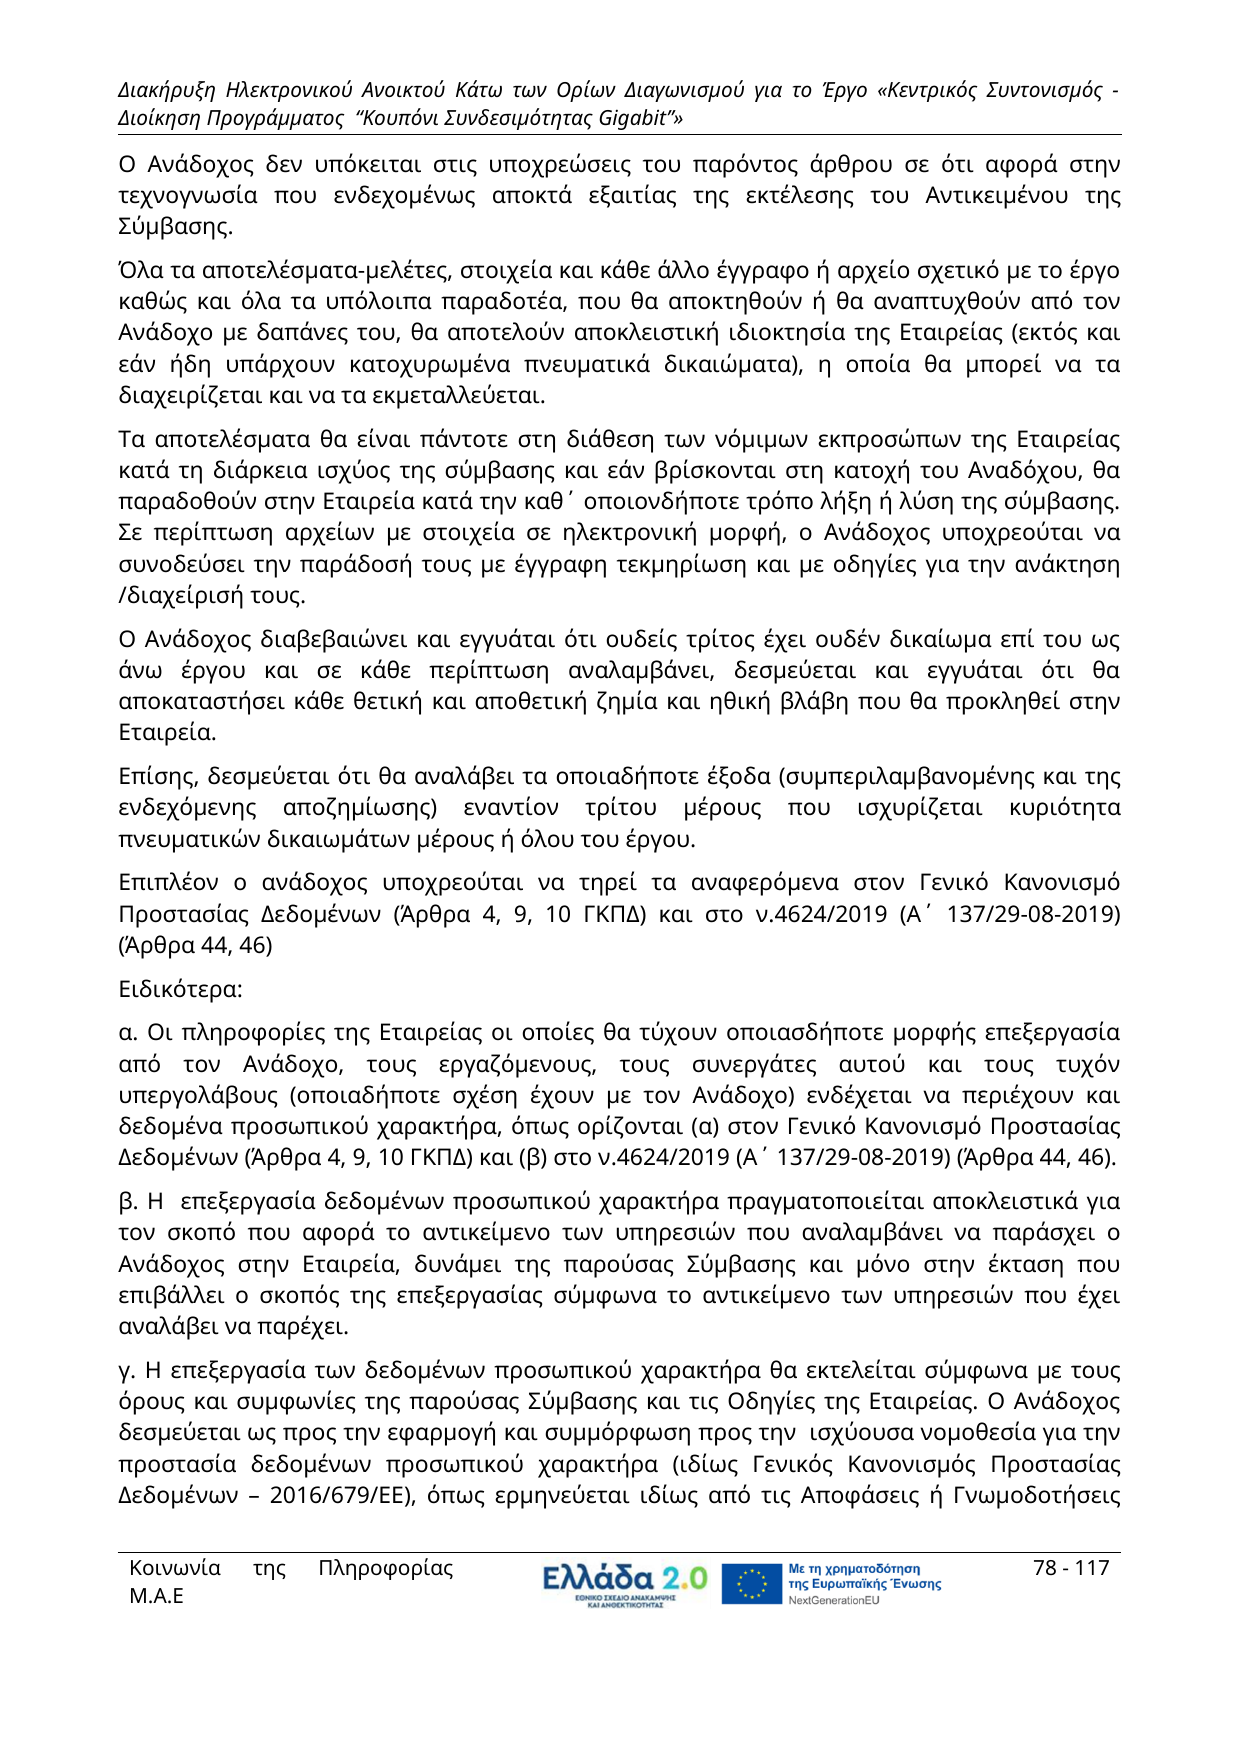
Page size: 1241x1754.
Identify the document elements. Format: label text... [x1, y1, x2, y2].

text Επίσης, δεσμεύεται ότι θα αναλάβει τα οποιαδήποτε έξοδα (συμπεριλαμβανομένης και της ενδεχόμενης αποζημίωσης) εναντίον τρίτου μέρους που ισχυρίζεται κυριότητα πνευματικών δικαιωμάτων μέρους ή όλου του έργου. [118, 760, 1122, 854]
text Επιπλέον ο ανάδοχος υποχρεούται να τηρεί τα αναφερόμενα στον Γενικό Κανονισμό Προστασίας Δεδομένων (Άρθρα 4, 9, 10 ΓΚΠΔ) και στο ν.4624/2019 (Α΄ 137/29-08-2019) (Άρθρα 44, 46) [118, 866, 1122, 960]
picture [541, 1557, 948, 1609]
text Τα αποτελέσματα θα είναι πάντοτε στη διάθεση των νόμιμων εκπροσώπων της Εταιρείας κατά τη διάρκεια ισχύος της σύμβασης και εάν βρίσκονται στη κατοχή του Αναδόχου, θα παραδοθούν στην Εταιρεία κατά την καθ΄ οποιονδήποτε τρόπο λήξη ή λύση της σύμβασης. Σε περίπτωση αρχείων με στοιχεία σε ηλεκτρονική μορφή, ο Ανάδοχος υποχρεούται να συνοδεύσει την παράδοσή τους με έγγραφη τεκμηρίωση και με οδηγίες για την ανάκτηση /διαχείρισή τους. [118, 422, 1122, 610]
text Όλα τα αποτελέσματα-μελέτες, στοιχεία και κάθε άλλο έγγραφο ή αρχείο σχετικό με το έργο καθώς και όλα τα υπόλοιπα παραδοτέα, που θα αποκτηθούν ή θα αναπτυχθούν από τον Ανάδοχο με δαπάνες του, θα αποτελούν αποκλειστική ιδιοκτησία της Εταιρείας (εκτός και εάν ήδη υπάρχουν κατοχυρωμένα πνευματικά δικαιώματα), η οποία θα μπορεί να τα διαχειρίζεται και να τα εκμεταλλεύεται. [118, 254, 1122, 410]
text β. Η επεξεργασία δεδομένων προσωπικού χαρακτήρα πραγματοποιείται αποκλειστικά για τον σκοπό που αφορά το αντικείμενο των υπηρεσιών που αναλαμβάνει να παράσχει ο Ανάδοχος στην Εταιρεία, δυνάμει της παρούσας Σύμβασης και μόνο στην έκταση που επιβάλλει ο σκοπός της επεξεργασίας σύμφωνα το αντικείμενο των υπηρεσιών που έχει αναλάβει να παρέχει. [118, 1185, 1122, 1341]
text Ο Ανάδοχος δεν υπόκειται στις υποχρεώσεις του παρόντος άρθρου σε ότι αφορά στην τεχνογνωσία που ενδεχομένως αποκτά εξαιτίας της εκτέλεσης του Αντικειμένου της Σύμβασης. [118, 147, 1122, 241]
text Ο Ανάδοχος διαβεβαιώνει και εγγυάται ότι ουδείς τρίτος έχει ουδέν δικαίωμα επί του ως άνω έργου και σε κάθε περίπτωση αναλαμβάνει, δεσμεύεται και εγγυάται ότι θα αποκαταστήσει κάθε θετική και αποθετική ζημία και ηθική βλάβη που θα προκληθεί στην Εταιρεία. [118, 622, 1122, 747]
text Ειδικότερα: [118, 972, 1122, 1004]
text α. Οι πληροφορίες της Εταιρείας οι οποίες θα τύχουν οποιασδήποτε μορφής επεξεργασία από τον Ανάδοχο, τους εργαζόμενους, τους συνεργάτες αυτού και τους τυχόν υπεργολάβους (οποιαδήποτε σχέση έχουν με τον Ανάδοχο) ενδέχεται να περιέχουν και δεδομένα προσωπικού χαρακτήρα, όπως ορίζονται (α) στον Γενικό Κανονισμό Προστασίας Δεδομένων (Άρθρα 4, 9, 10 ΓΚΠΔ) και (β) στο ν.4624/2019 (Α΄ 137/29-08-2019) (Άρθρα 44, 46). [118, 1016, 1122, 1172]
